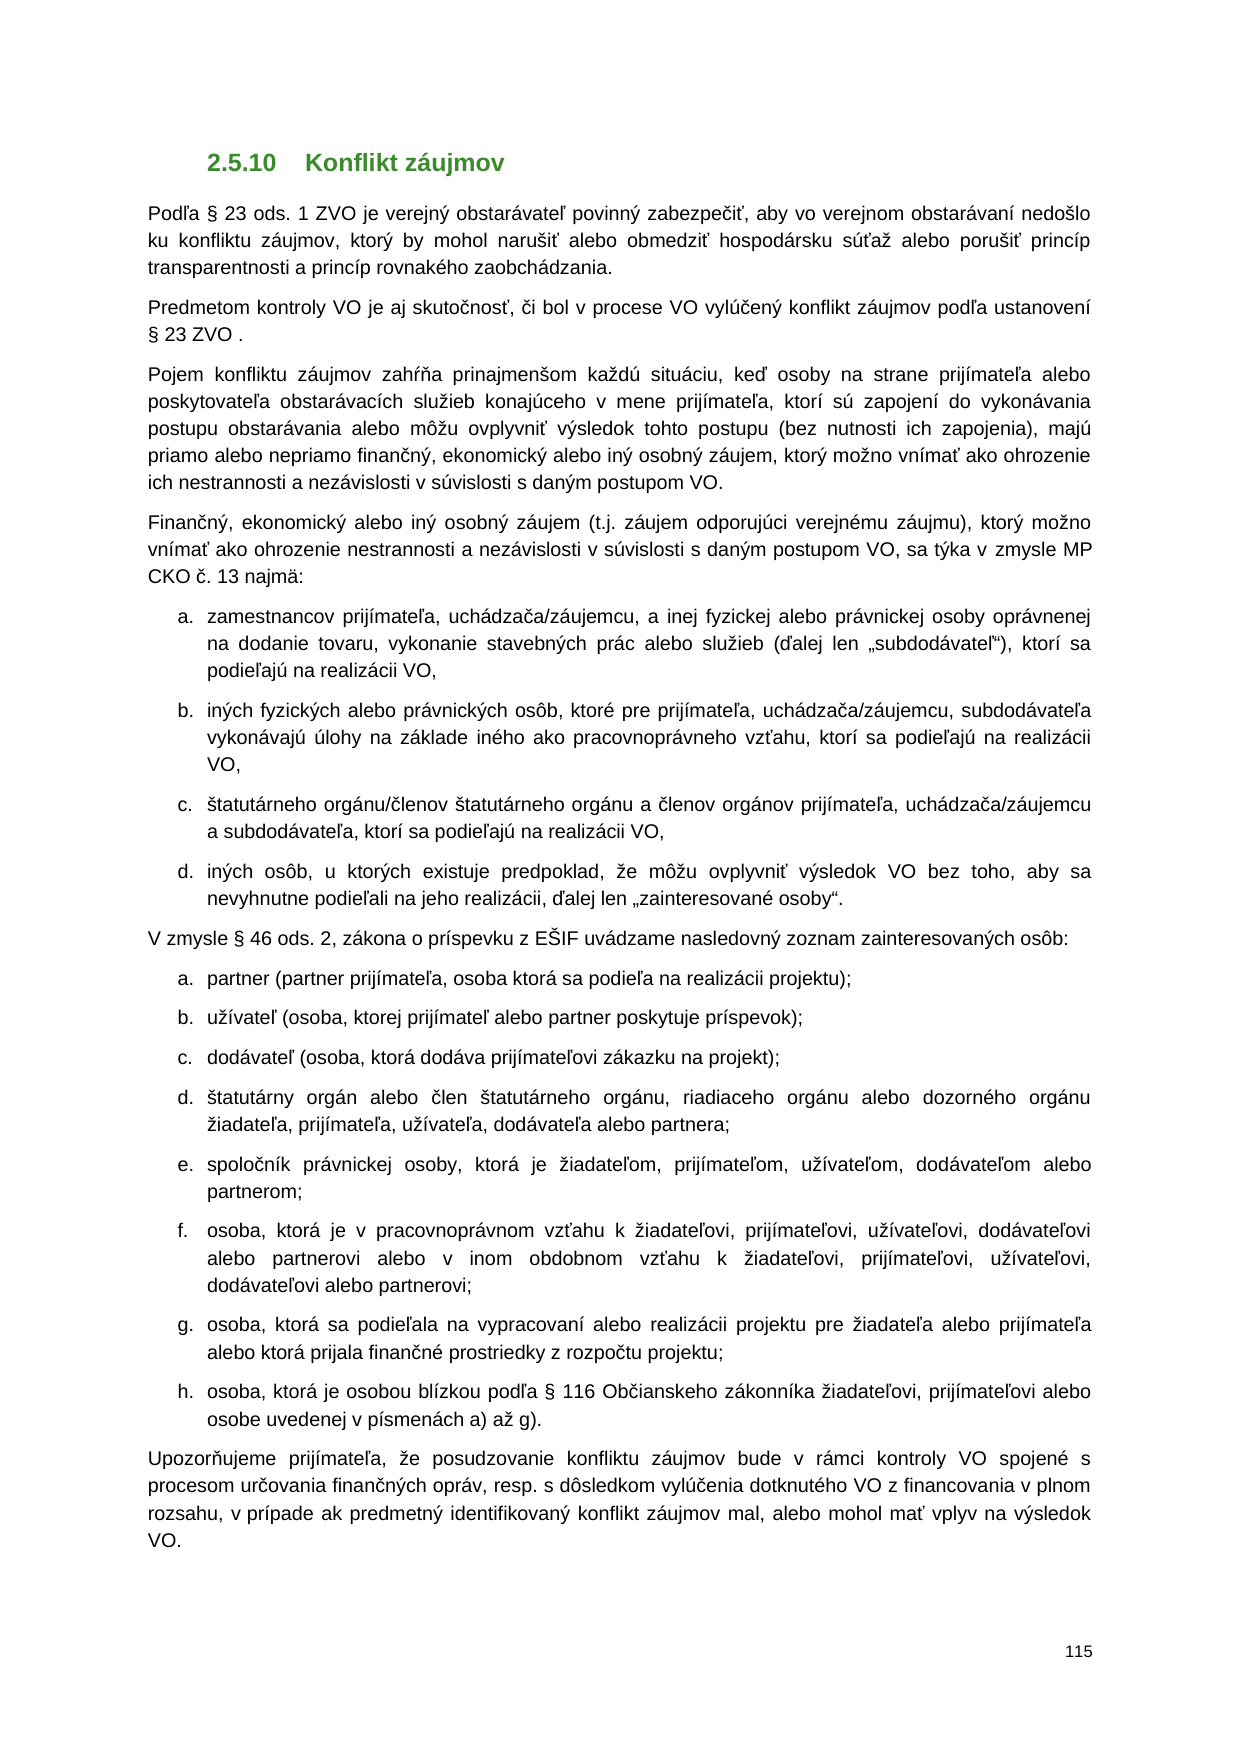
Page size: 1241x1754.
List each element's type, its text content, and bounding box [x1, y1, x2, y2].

list partner (partner prijímateľa, osoba ktorá sa podieľa na realizácii projektu); [177, 966, 1092, 989]
list osoba, ktorá je osobou blízkou podľa § 116 Občianskeho zákonníka žiadateľovi, prijímateľovi alebo osobe uvedenej v písmenách a) až g). [177, 1380, 1092, 1430]
list osoba, ktorá je v pracovnoprávnom vzťahu k žiadateľovi, prijímateľovi, užívateľovi, dodávateľovi alebo partnerovi alebo v inom obdobnom vzťahu k žiadateľovi, prijímateľovi, užívateľovi, dodávateľovi alebo partnerovi; [177, 1219, 1092, 1296]
list osoba, ktorá sa podieľala na vypracovaní alebo realizácii projektu pre žiadateľa alebo prijímateľa alebo ktorá prijala finančné prostriedky z rozpočtu projektu; [177, 1313, 1092, 1363]
list štatutárny orgán alebo člen štatutárneho orgánu, riadiaceho orgánu alebo dozorného orgánu žiadateľa, prijímateľa, užívateľa, dodávateľa alebo partnera; [177, 1086, 1092, 1135]
text Predmetom kontroly VO je aj skutočnosť, či bol v procese VO vylúčený konflikt záujmov podľa ustanovení § 23 ZVO . [148, 296, 1092, 345]
text Upozorňujeme prijímateľa, že posudzovanie konfliktu záujmov bude v rámci kontroly VO spojené s procesom určovania finančných opráv, resp. s dôsledkom vylúčenia dotknutého VO z financovania v plnom rozsahu, v prípade ak predmetný identifikovaný konflikt záujmov mal, alebo mohol mať vplyv na výsledok VO. [148, 1447, 1092, 1551]
text Podľa § 23 ods. 1 ZVO je verejný obstarávateľ povinný zabezpečiť, aby vo verejnom obstarávaní nedošlo ku konfliktu záujmov, ktorý by mohol narušiť alebo obmedziť hospodársku súťaž alebo porušiť princíp transparentnosti a princíp rovnakého zaobchádzania. [148, 201, 1092, 278]
list iných osôb, u ktorých existuje predpoklad, že môžu ovplyvniť výsledok VO bez toho, aby sa nevyhnutne podieľali na jeho realizácii, ďalej len „zainteresované osoby“. [177, 860, 1092, 910]
text V zmysle § 46 ods. 2, zákona o príspevku z EŠIF uvádzame nasledovný zoznam zainteresovaných osôb: [148, 927, 1092, 949]
list dodávateľ (osoba, ktorá dodáva prijímateľovi zákazku na projekt); [177, 1046, 1092, 1068]
list štatutárneho orgánu/členov štatutárneho orgánu a členov orgánov prijímateľa, uchádzača/záujemcu a subdodávateľa, ktorí sa podieľajú na realizácii VO, [177, 793, 1092, 843]
list spoločník právnickej osoby, ktorá je žiadateľom, prijímateľom, užívateľom, dodávateľom alebo partnerom; [177, 1152, 1092, 1202]
list užívateľ (osoba, ktorej prijímateľ alebo partner poskytuje príspevok); [177, 1006, 1092, 1029]
text Pojem konfliktu záujmov zahŕňa prinajmenšom každú situáciu, keď osoby na strane prijímateľa alebo poskytovateľa obstarávacích služieb konajúceho v mene prijímateľa, ktorí sú zapojení do vykonávania postupu obstarávania alebo môžu ovplyvniť výsledok tohto postupu (bez nutnosti ich zapojenia), majú priamo alebo nepriamo finančný, ekonomický alebo iný osobný záujem, ktorý možno vnímať ako ohrozenie ich nestrannosti a nezávislosti v súvislosti s daným postupom VO. [148, 362, 1092, 494]
subtitle Konflikt záujmov [207, 148, 1092, 176]
list zamestnancov prijímateľa, uchádzača/záujemcu, a inej fyzickej alebo právnickej osoby oprávnenej na dodanie tovaru, vykonanie stavebných prác alebo služieb (ďalej len „subdodávateľ“), ktorí sa podieľajú na realizácii VO, [177, 605, 1092, 682]
text Finančný, ekonomický alebo iný osobný záujem (t.j. záujem odporujúci verejnému záujmu), ktorý možno vnímať ako ohrozenie nestrannosti a nezávislosti v súvislosti s daným postupom VO, sa týka v zmysle MP CKO č. 13 najmä: [148, 511, 1092, 588]
list iných fyzických alebo právnických osôb, ktoré pre prijímateľa, uchádzača/záujemcu, subdodávateľa vykonávajú úlohy na základe iného ako pracovnoprávneho vzťahu, ktorí sa podieľajú na realizácii VO, [177, 699, 1092, 776]
